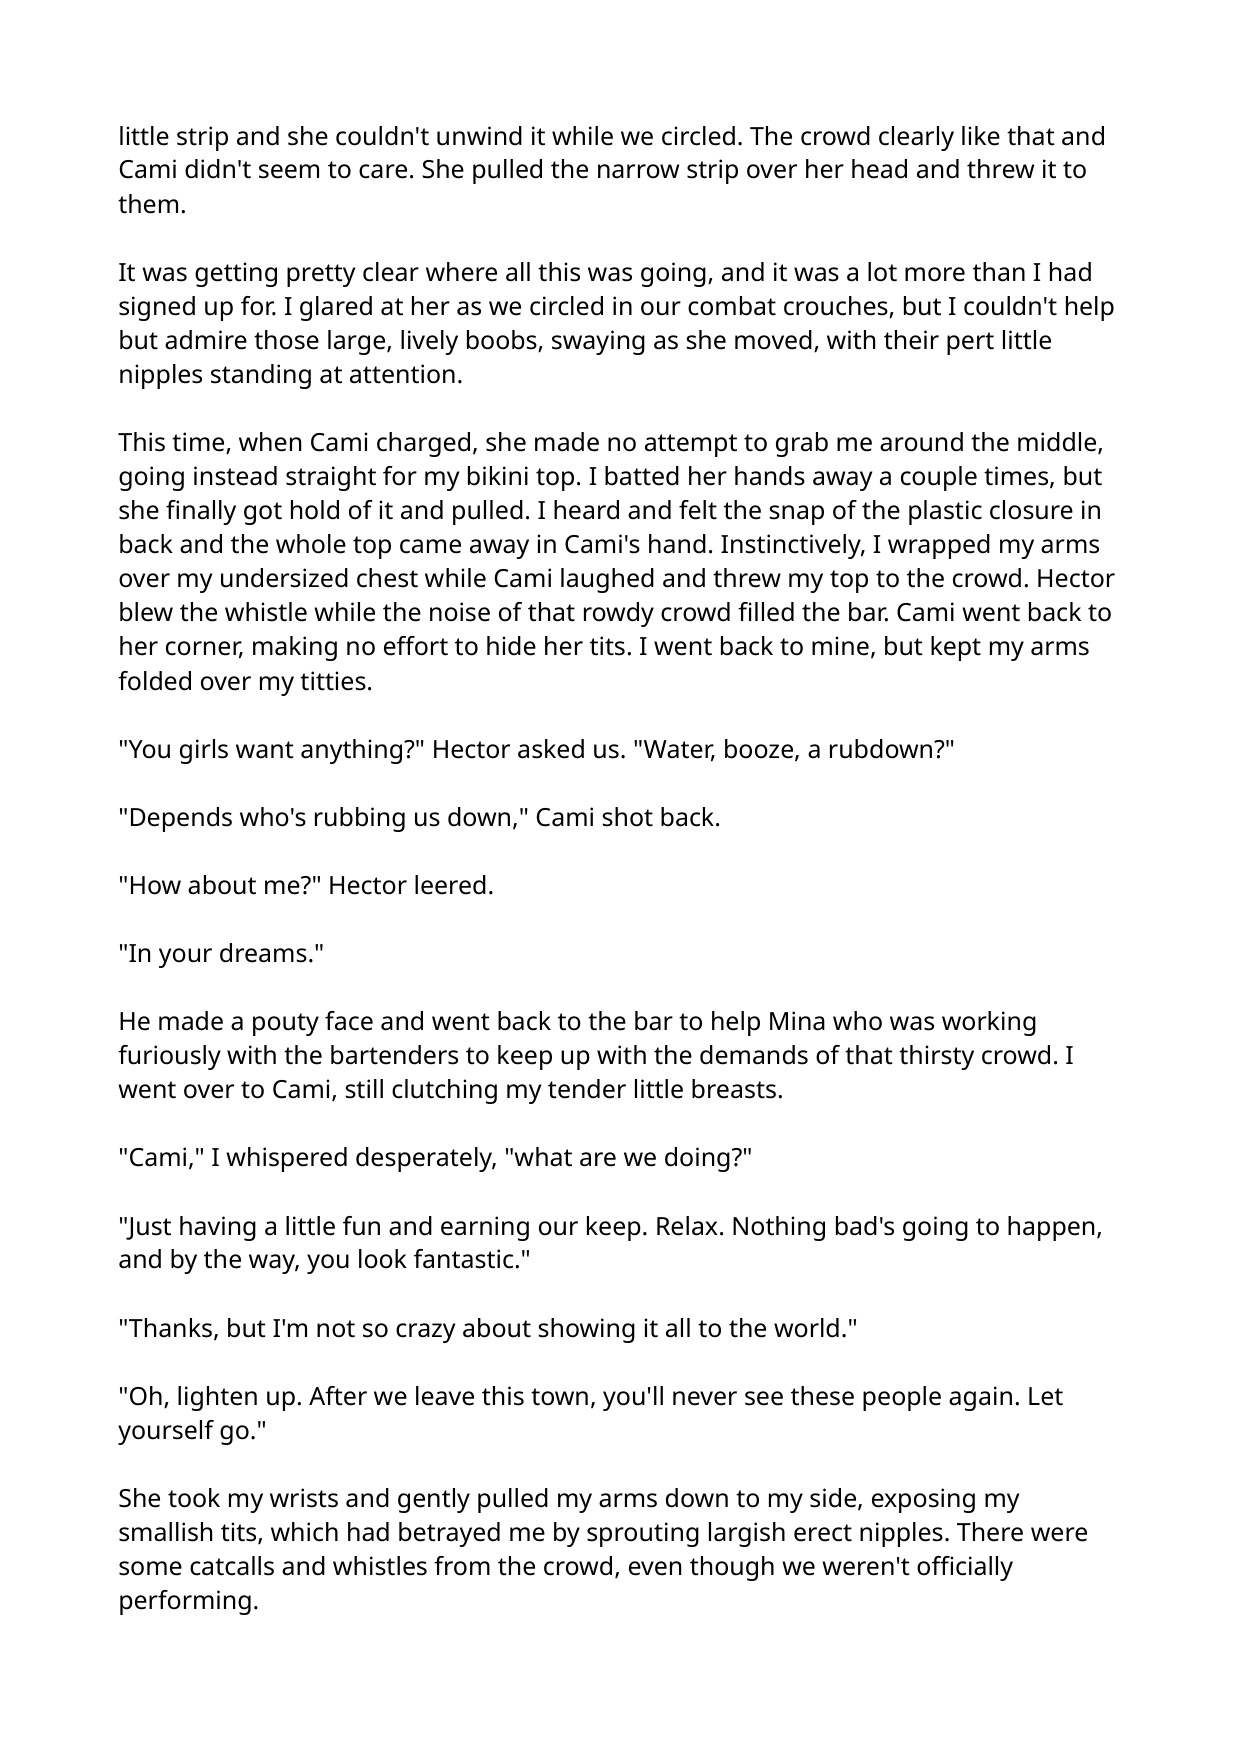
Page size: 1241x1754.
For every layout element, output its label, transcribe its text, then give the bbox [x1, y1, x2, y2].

text "Thanks, but I'm not so crazy about showing it all to the world." [118, 1310, 1122, 1344]
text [118, 118, 1122, 220]
text "In your dreams." [118, 936, 1122, 970]
text This time, when Cami charged, she made no attempt to grab me around the middle, going instead straight for my bikini top. I batted her hands away a couple times, but she finally got hold of it and pulled. I heard and felt the snap of the plastic closure in back and the whole top came away in Cami's hand. Instinctively, I wrapped my arms over my undersized chest while Cami laughed and threw my top to the crowd. Hector blew the whistle while the noise of that rowdy crowd filled the bar. Cami went back to her corner, making no effort to hide her tits. I went back to mine, but kept my arms folded over my titties. [118, 425, 1122, 697]
text "Depends who's rubbing us down," Cami shot back. [118, 799, 1122, 833]
text She took my wrists and gently pulled my arms down to my side, exposing my smallish tits, which had betrayed me by sprouting largish erect nipples. There were some catcalls and whistles from the crowd, even though we weren't officially performing. [118, 1481, 1122, 1617]
text "Oh, lighten up. After we leave this town, you'll never see these people again. Let yourself go." [118, 1378, 1122, 1447]
text "How about me?" Hector leered. [118, 867, 1122, 902]
text "You girls want anything?" Hector asked us. "Water, booze, a rubdown?" [118, 731, 1122, 765]
text "Just having a little fun and earning our keep. Relax. Nothing bad's going to happen, and by the way, you look fantastic." [118, 1208, 1122, 1276]
text He made a pouty face and went back to the bar to help Mina who was working furiously with the bartenders to keep up with the demands of that thirsty crowd. I went over to Cami, still clutching my tender little breasts. [118, 1004, 1122, 1106]
text It was getting pretty clear where all this was going, and it was a lot more than I had signed up for. I glared at her as we circled in our combat crouches, but I couldn't help but admire those large, lively boobs, swaying as she moved, with their pert little nipples standing at attention. [118, 254, 1122, 391]
text "Cami," I whispered desperately, "what are we doing?" [118, 1140, 1122, 1174]
